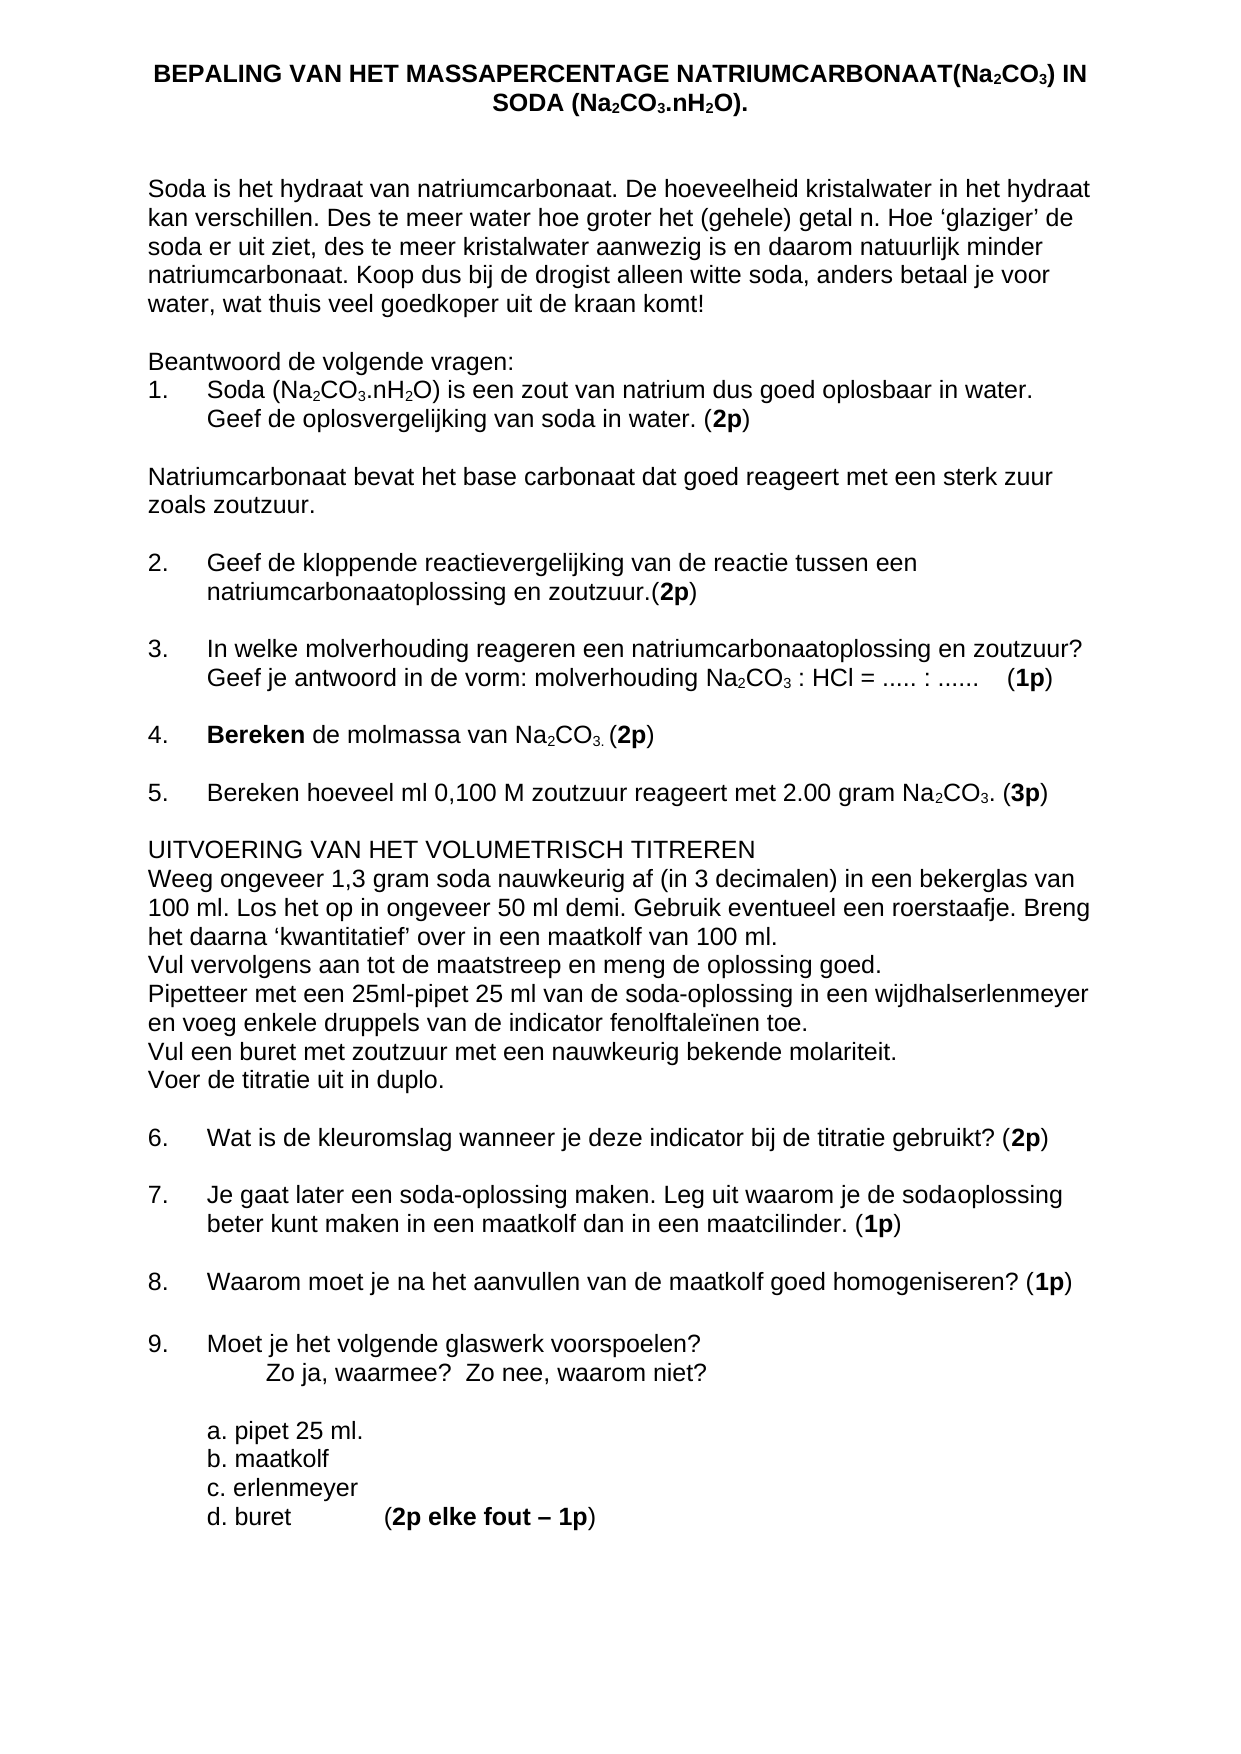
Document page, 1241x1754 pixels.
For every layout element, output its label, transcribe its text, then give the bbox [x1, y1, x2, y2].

list Moet je het volgende glaswerk voorspoelen? [148, 1329, 1093, 1358]
text Soda is het hydraat van natriumcarbonaat. De hoeveelheid kristalwater in het hydraat kan verschillen. Des te meer water hoe groter het (gehele) getal n. Hoe ‘glaziger’ de soda er uit ziet, des te meer kristalwater aanwezig is en daarom natuurlijk minder natriumcarbonaat. Koop dus bij de drogist alleen witte soda, anders betaal je voor water, wat thuis veel goedkoper uit de kraan komt! [148, 174, 1093, 318]
text Weeg ongeveer 1,3 gram soda nauwkeurig af (in 3 decimalen) in een bekerglas van 100 ml. Los het op in ongeveer 50 ml demi. Gebruik eventueel een roerstaafje. Breng het daarna ‘kwantitatief’ over in een maatkolf van 100 ml. [148, 864, 1093, 950]
list Soda (Na2CO3.nH2O) is een zout van natrium dus goed oplosbaar in water. [148, 375, 1093, 404]
list a. pipet 25 ml. [207, 1416, 1093, 1444]
list Zo ja, waarmee? Zo nee, waarom niet? [148, 1358, 1093, 1387]
text Natriumcarbonaat bevat het base carbonaat dat goed reageert met een sterk zuur zoals zoutzuur. [148, 462, 1093, 519]
text 4. Bereken de molmassa van Na2CO3. (2p) [148, 720, 1093, 749]
text Vul vervolgens aan tot de maatstreep en meng de oplossing goed. [148, 950, 1093, 979]
list d. buret (2p elke fout – 1p) [207, 1502, 1093, 1531]
text BEPALING VAN HET MASSAPERCENTAGE NATRIUMCARBONAAT(Na2CO3) IN [148, 59, 1093, 88]
list Geef je antwoord in de vorm: molverhouding Na2CO3 : HCl = ..... : ...... (1p) [207, 663, 1093, 692]
list b. maatkolf [207, 1444, 1093, 1473]
list c. erlenmeyer [207, 1473, 1093, 1502]
list Je gaat later een soda-oplossing maken. Leg uit waarom je de sodaoplossing beter kunt maken in een maatkolf dan in een maatcilinder. (1p) [148, 1180, 1093, 1238]
text Vul een buret met zoutzuur met een nauwkeurig bekende molariteit. [148, 1037, 1093, 1065]
text Beantwoord de volgende vragen: [148, 347, 1093, 375]
list Geef de oplosvergelijking van soda in water. (2p) [148, 404, 1093, 433]
text UITVOERING VAN HET VOLUMETRISCH TITREREN [148, 835, 1093, 864]
list Bereken hoeveel ml 0,100 M zoutzuur reageert met 2.00 gram Na2CO3. (3p) [148, 778, 1093, 807]
text SODA (Na2CO3.nH2O). [148, 88, 1093, 117]
list In welke molverhouding reageren een natriumcarbonaatoplossing en zoutzuur? [148, 634, 1093, 663]
text Voer de titratie uit in duplo. [148, 1065, 1093, 1094]
list Geef de kloppende reactievergelijking van de reactie tussen een natriumcarbonaatoplossing en zoutzuur.(2p) [148, 548, 1093, 605]
list Waarom moet je na het aanvullen van de maatkolf goed homogeniseren? (1p) [148, 1267, 1093, 1295]
text Pipetteer met een 25ml-pipet 25 ml van de soda-oplossing in een wijdhalserlenmeyer en voeg enkele druppels van de indicator fenolftaleïnen toe. [148, 979, 1093, 1037]
list Wat is de kleuromslag wanneer je deze indicator bij de titratie gebruikt? (2p) [148, 1123, 1093, 1152]
